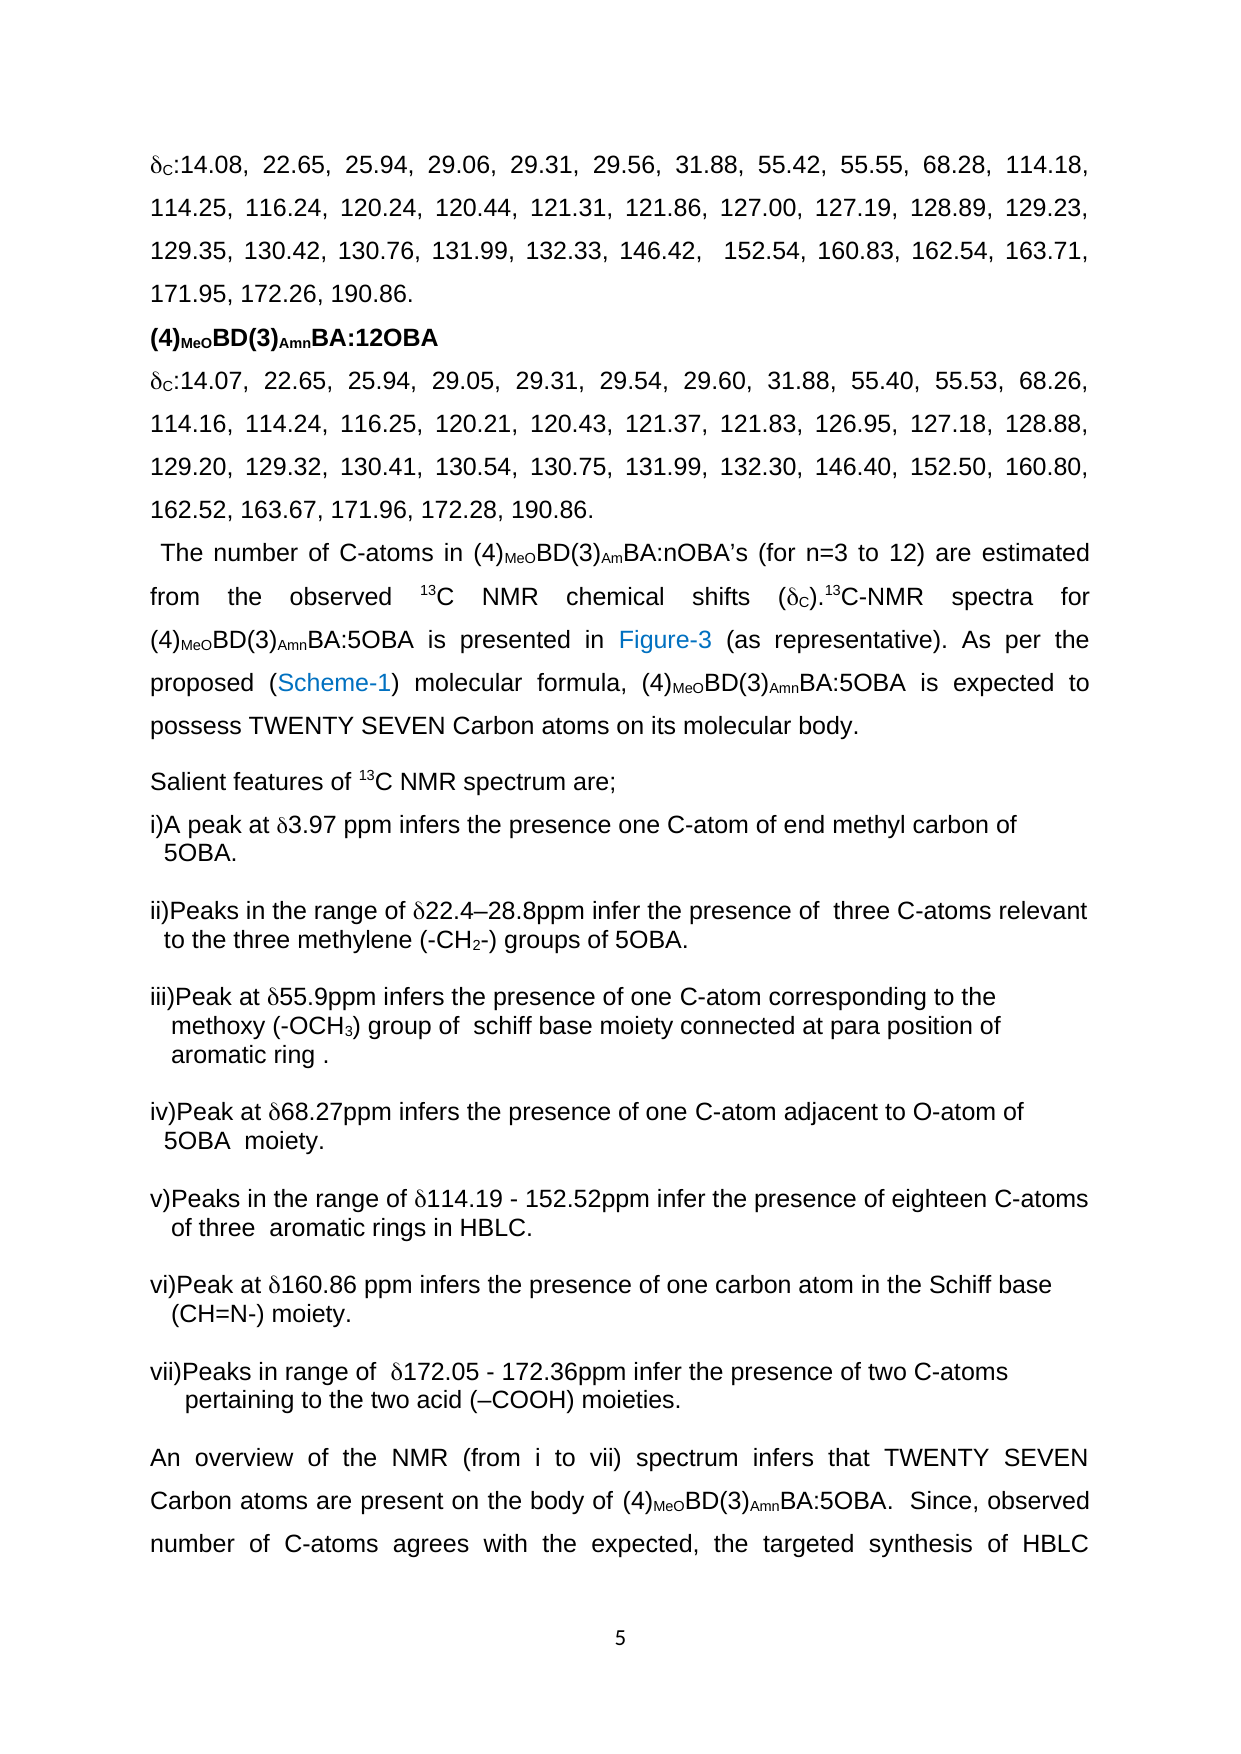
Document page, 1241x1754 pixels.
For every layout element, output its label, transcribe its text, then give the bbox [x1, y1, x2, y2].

text C:14.07, 22.65, 25.94, 29.05, 29.31, 29.54, 29.60, 31.88, 55.40, 55.53, 68.26, 114.16, 114.24, 116.25, 120.21, 120.43, 121.37, 121.83, 126.95, 127.18, 128.88, 129.20, 129.32, 130.41, 130.54, 130.75, 131.99, 132.30, 146.40, 152.50, 160.80, 162.52, 163.67, 171.96, 172.28, 190.86. [150, 366, 1090, 524]
text vii)Peaks in range of 172.05 - 172.36ppm infer the presence of two C-atoms [150, 1356, 1090, 1385]
text Salient features of 13C NMR spectrum are; [150, 767, 1090, 795]
text iii)Peak at 55.9ppm infers the presence of one C-atom corresponding to the [150, 982, 1090, 1011]
text C:14.08, 22.65, 25.94, 29.06, 29.31, 29.56, 31.88, 55.42, 55.55, 68.28, 114.18, 114.25, 116.24, 120.24, 120.44, 121.31, 121.86, 127.00, 127.19, 128.89, 129.23, 129.35, 130.42, 130.76, 131.99, 132.33, 146.42, 152.54, 160.83, 162.54, 163.71, 171.95, 172.26, 190.86. [150, 150, 1090, 308]
text pertaining to the two acid (–COOH) moieties. [150, 1385, 1090, 1414]
text i)A peak at 3.97 ppm infers the presence one C-atom of end methyl carbon of [150, 810, 1090, 838]
text methoxy (-OCH3) group of schiff base moiety connected at para position of [150, 1011, 1090, 1040]
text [150, 1443, 1090, 1558]
text iv)Peak at 68.27ppm infers the presence of one C-atom adjacent to O-atom of [150, 1097, 1090, 1126]
text The number of C-atoms in (4)MeOBD(3)AmBA:nOBA’s (for n=3 to 12) are estimated from the observed 13C NMR chemical shifts (C).13C-NMR spectra for (4)MeOBD(3)AmnBA:5OBA is presented in Figure-3 (as representative). As per the proposed (Scheme-1) molecular formula, (4)MeOBD(3)AmnBA:5OBA is expected to possess TWENTY SEVEN Carbon atoms on its molecular body. [150, 538, 1090, 740]
text aromatic ring . [150, 1040, 1090, 1069]
text (4)MeOBD(3)AmnBA:12OBA [150, 323, 1090, 351]
text 5OBA. [150, 838, 1090, 867]
text 5OBA moiety. [150, 1126, 1090, 1155]
text (CH=N-) moiety. [150, 1299, 1090, 1328]
text ii)Peaks in the range of 22.4–28.8ppm infer the presence of three C-atoms relevant [150, 896, 1090, 925]
text vi)Peak at 160.86 ppm infers the presence of one carbon atom in the Schiff base [150, 1270, 1090, 1299]
text to the three methylene (-CH2-) groups of 5OBA. [150, 925, 1090, 953]
text v)Peaks in the range of 114.19 - 152.52ppm infer the presence of eighteen C-atoms [150, 1184, 1090, 1213]
text of three aromatic rings in HBLC. [150, 1213, 1090, 1241]
